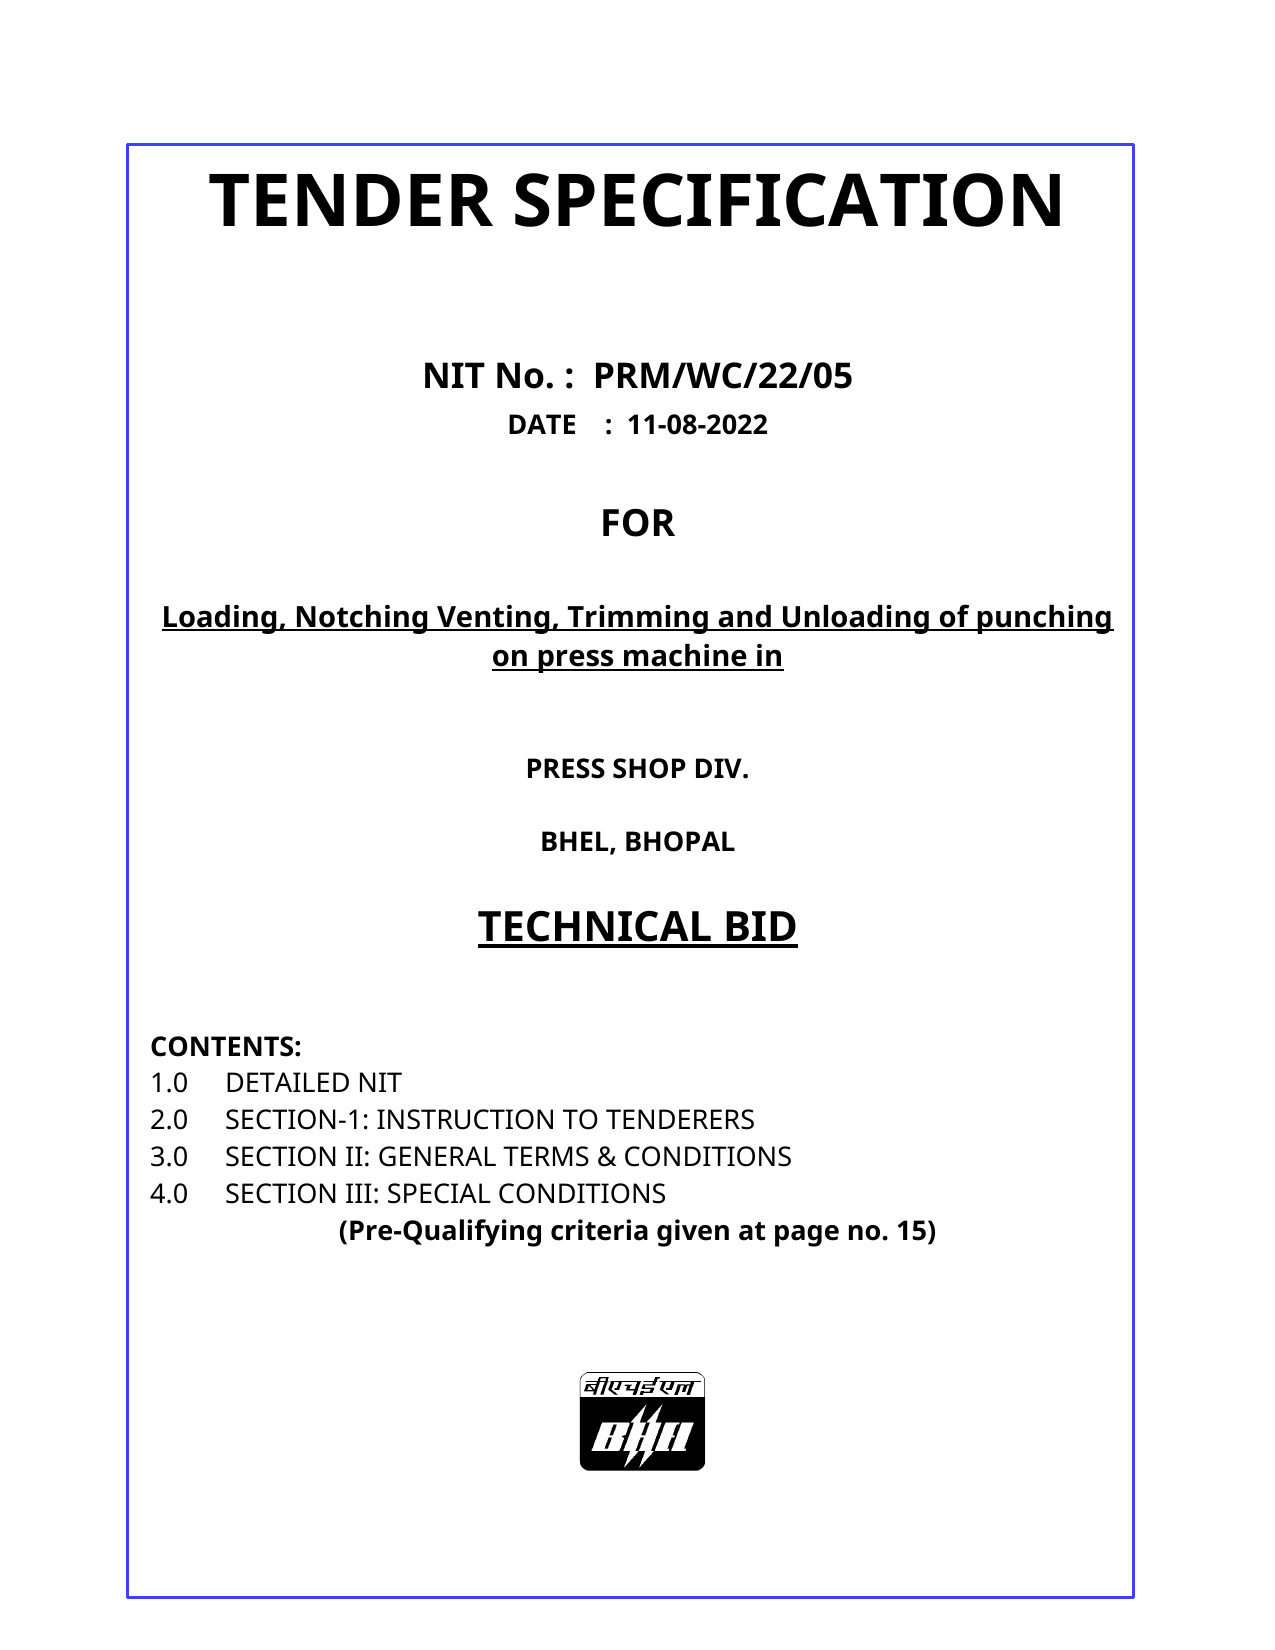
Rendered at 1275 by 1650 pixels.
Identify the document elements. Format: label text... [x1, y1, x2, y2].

text 2.0 SECTION-1: INSTRUCTION TO TENDERERS [150, 1101, 1125, 1138]
text 1.0 DETAILED NIT [150, 1064, 1125, 1101]
text FOR [150, 497, 1125, 548]
text TECHNICAL BID [150, 897, 1125, 953]
text TENDER SPECIFICATION [150, 149, 1125, 248]
text 4.0 SECTION III: SPECIAL CONDITIONS [150, 1174, 1125, 1211]
text CONTENTS: [150, 1027, 1125, 1064]
text Loading, Notching Venting, Trimming and Unloading of punching on press machine in [150, 596, 1125, 675]
text DATE : 11-08-2022 [150, 406, 1125, 443]
text PRESS SHOP DIV. [150, 749, 1125, 786]
text BHEL, BHOPAL [150, 823, 1125, 860]
text 3.0 SECTION II: GENERAL TERMS & CONDITIONS [150, 1138, 1125, 1174]
text NIT No. : PRM/WC/22/05 [150, 350, 1125, 399]
text (Pre-Qualifying criteria given at page no. 15) [150, 1211, 1125, 1248]
